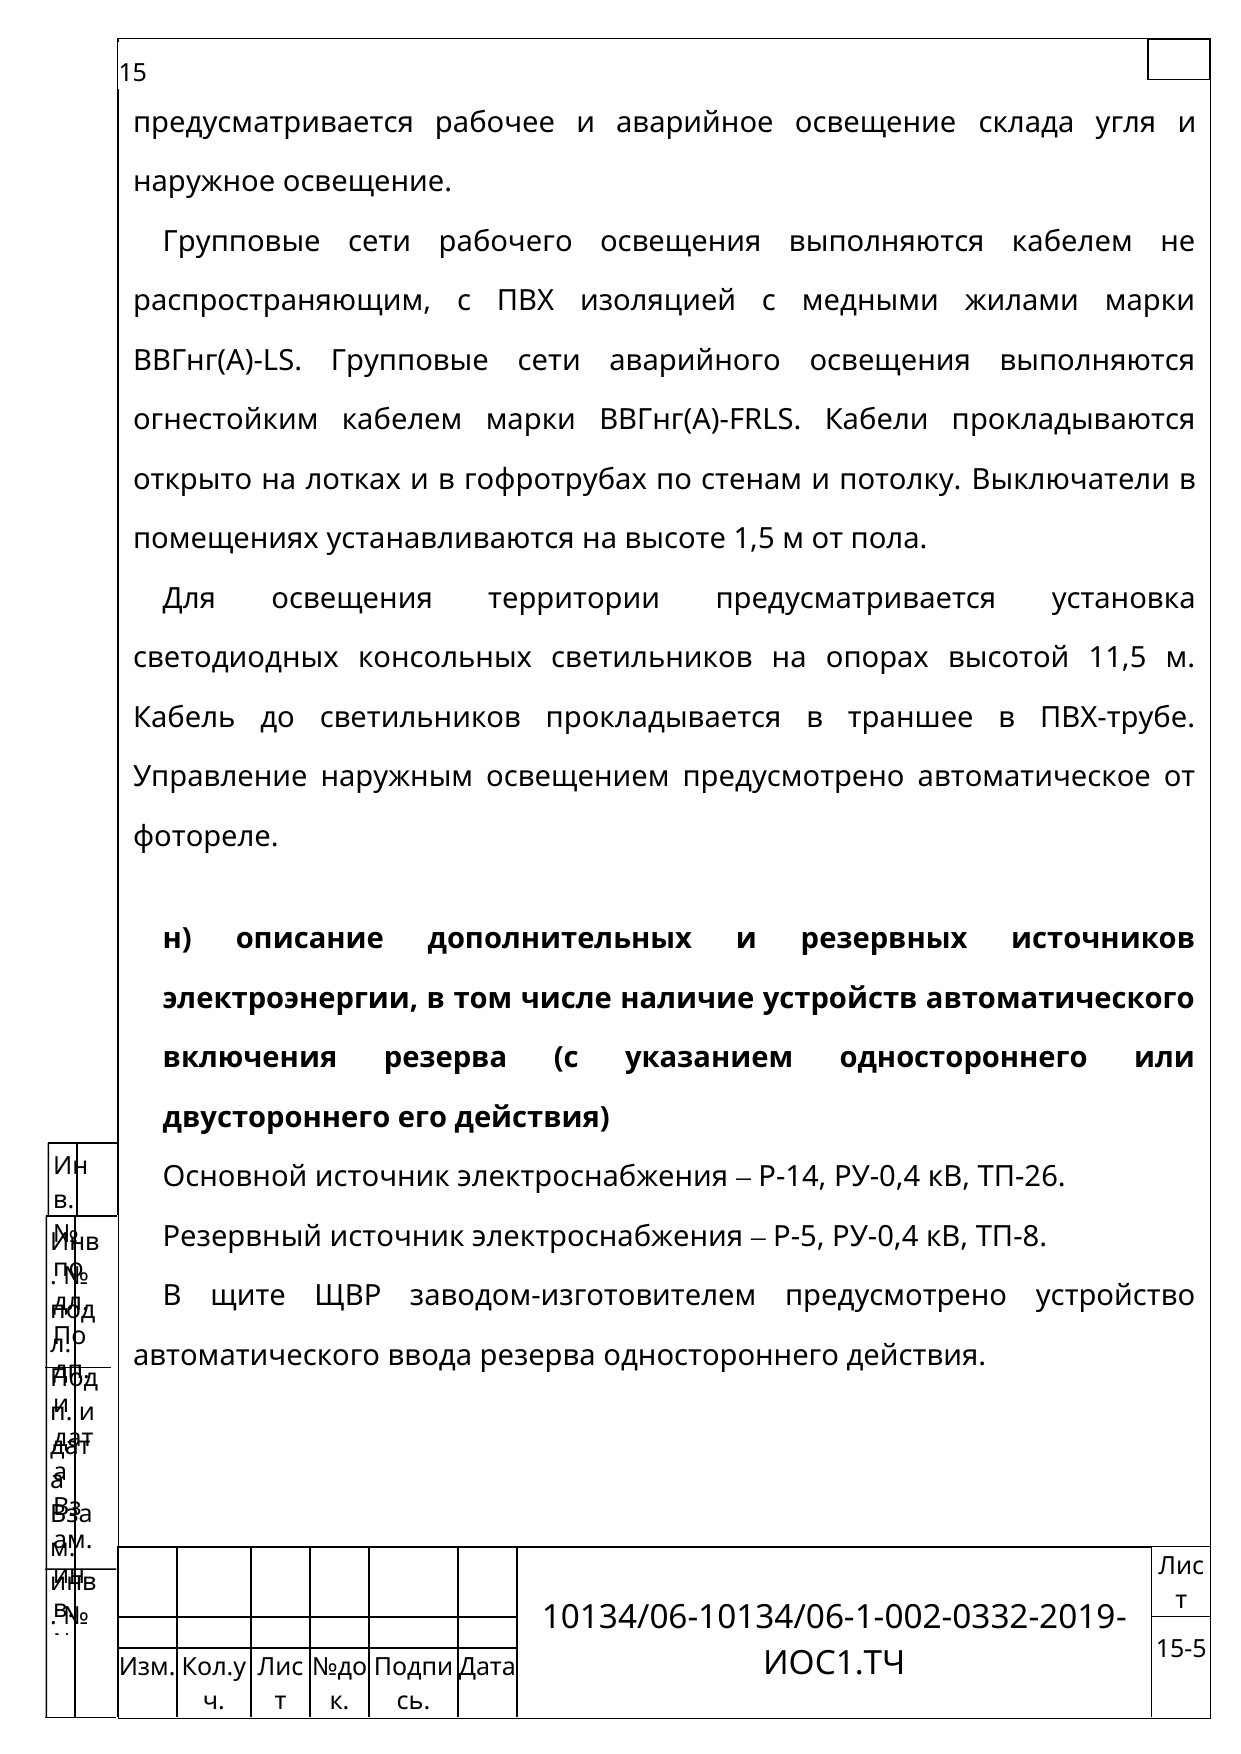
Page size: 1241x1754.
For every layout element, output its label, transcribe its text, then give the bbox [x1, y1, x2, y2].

text Групповые сети рабочего освещения выполняются кабелем не распространяющим, с ПВХ изоляцией с медными жилами марки ВВГнг(А)-LS. Групповые сети аварийного освещения выполняются огнестойким кабелем марки ВВГнг(А)-FRLS. Кабели прокладываются открыто на лотках и в гофротрубах по стенам и потолку. Выключатели в помещениях устанавливаются на высоте 1,5 м от пола. [133, 220, 1196, 557]
text В щите ЩВР заводом-изготовителем предусмотрено устройство автоматического ввода резерва одностороннего действия. [133, 1274, 1196, 1373]
subtitle н) описание дополнительных и резервных источников электроэнергии, в том числе наличие устройств автоматического включения резерва (с указанием одностороннего или двустороннего его действия) [162, 917, 1196, 1136]
text Резервный источник электроснабжения – Р-5, РУ-0,4 кВ, ТП-8. [133, 1215, 1196, 1254]
text Для освещения территории предусматривается установка светодиодных консольных светильников на опорах высотой 11,5 м. Кабель до светильников прокладывается в траншее в ПВХ-трубе. Управление наружным освещением предусмотрено автоматическое от фотореле. [133, 577, 1196, 854]
text Основной источник электроснабжения – Р-14, РУ-0,4 кВ, ТП-26. [133, 1155, 1196, 1195]
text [133, 74, 1196, 200]
